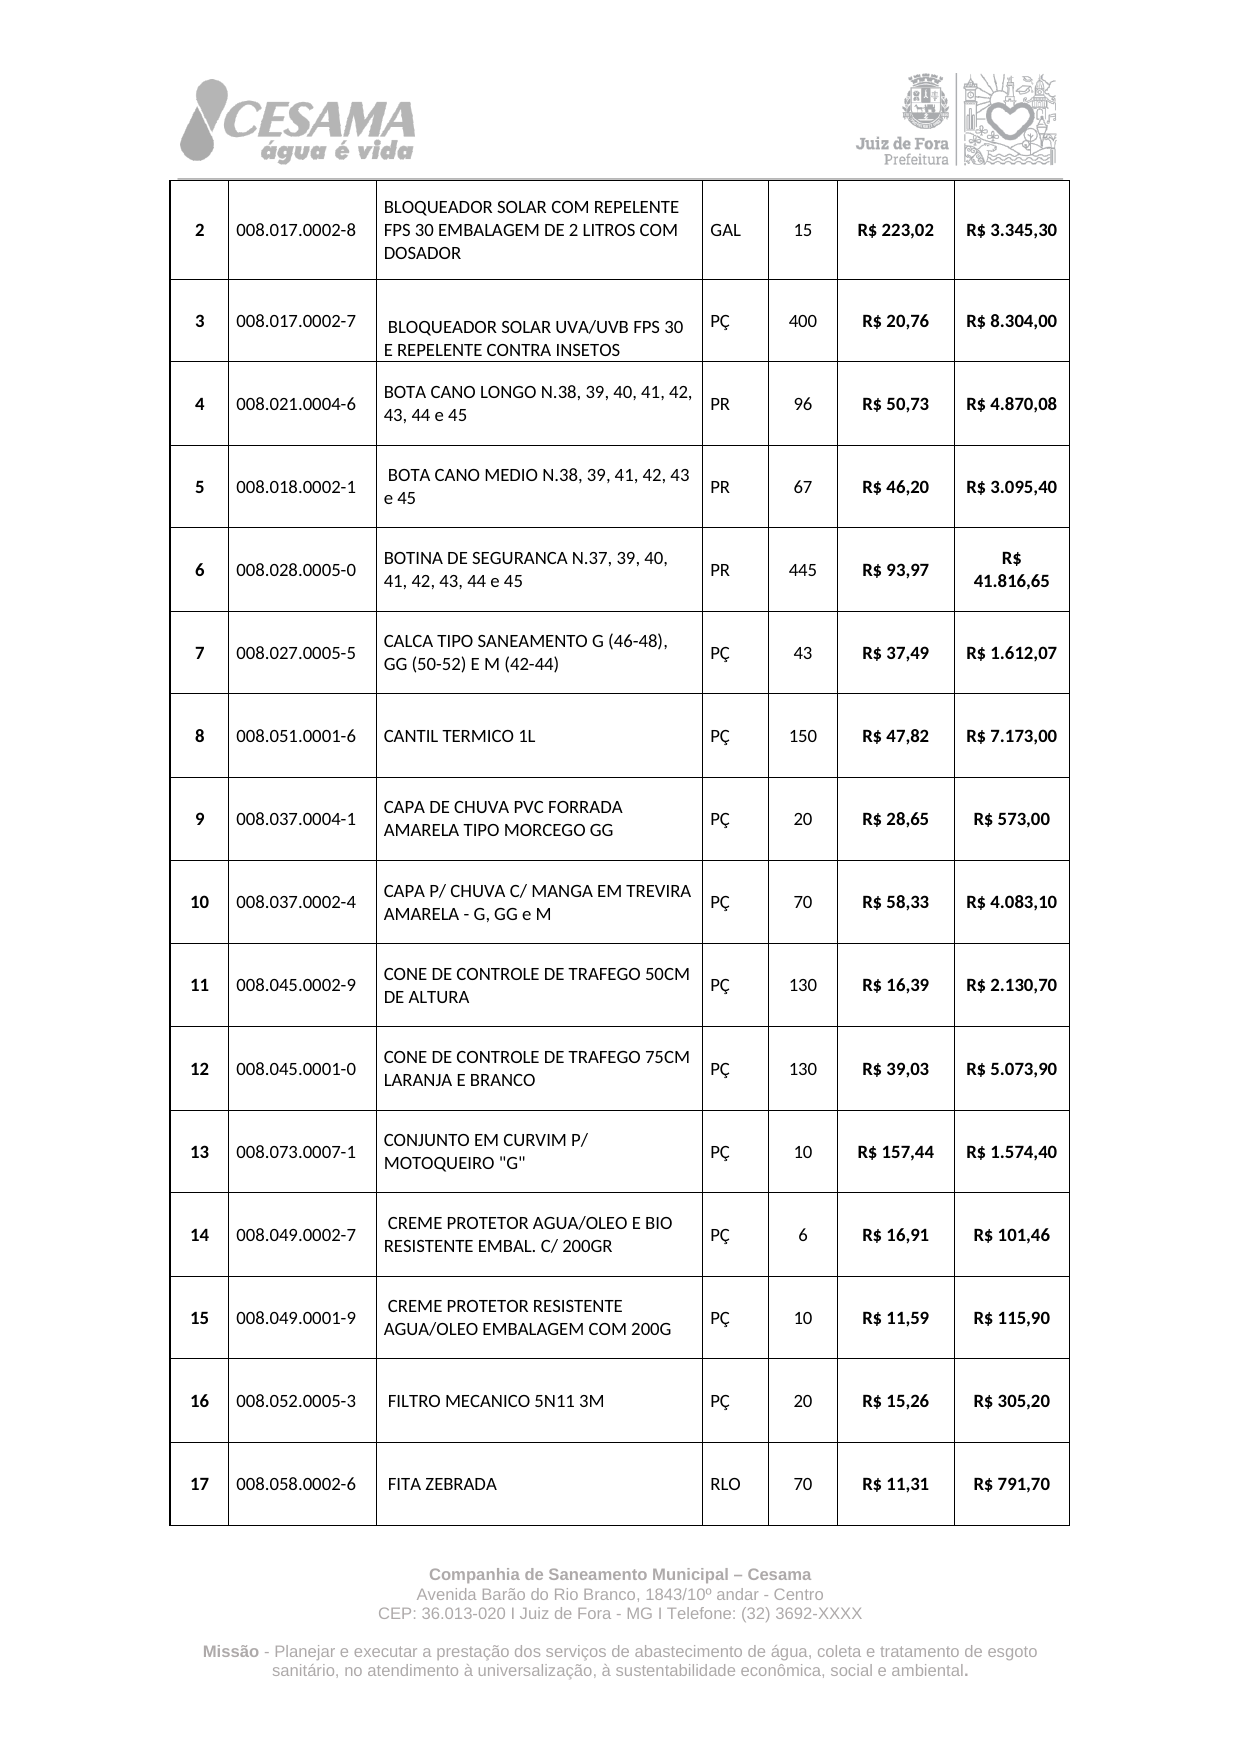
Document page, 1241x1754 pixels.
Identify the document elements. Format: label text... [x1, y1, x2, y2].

table_cell R$ 1.612,07 [955, 612, 1069, 693]
table_cell FITA ZEBRADA [377, 1443, 702, 1525]
table_cell R$ 5.073,90 [955, 1027, 1069, 1109]
table_cell PÇ [703, 861, 768, 943]
table_cell R$ 15,26 [838, 1359, 954, 1442]
table_cell 130 [769, 944, 837, 1026]
table_cell R$ 4.083,10 [955, 861, 1069, 943]
picture [177, 73, 1064, 180]
table_cell 13 [171, 1111, 228, 1192]
table_cell GAL [703, 181, 768, 278]
table_cell CAPA P/ CHUVA C/ MANGA EM TREVIRA AMARELA - G, GG e M [377, 861, 702, 943]
table_cell PÇ [703, 280, 768, 361]
table_cell CREME PROTETOR RESISTENTE AGUA/OLEO EMBALAGEM COM 200G [377, 1277, 702, 1358]
table_cell 008.018.0002-1 [229, 446, 376, 527]
table_cell 445 [769, 528, 837, 611]
table_cell 008.045.0002-9 [229, 944, 376, 1026]
table_cell 11 [171, 944, 228, 1026]
table_cell 008.052.0005-3 [229, 1359, 376, 1442]
table_cell R$ 20,76 [838, 280, 954, 361]
table_cell R$ 11,59 [838, 1277, 954, 1358]
table_cell 8 [171, 694, 228, 777]
table_cell PÇ [703, 1277, 768, 1358]
table_cell R$ 2.130,70 [955, 944, 1069, 1026]
table_cell 67 [769, 446, 837, 527]
table_cell CONE DE CONTROLE DE TRAFEGO 75CM LARANJA E BRANCO [377, 1027, 702, 1109]
table_cell 008.049.0002-7 [229, 1193, 376, 1276]
table_cell 15 [171, 1277, 228, 1358]
table_cell PR [703, 528, 768, 611]
table_cell 4 [171, 362, 228, 444]
table_cell 70 [769, 1443, 837, 1525]
table_cell 008.037.0002-4 [229, 861, 376, 943]
table_cell R$ 39,03 [838, 1027, 954, 1109]
table_cell BLOQUEADOR SOLAR UVA/UVB FPS 30 E REPELENTE CONTRA INSETOS [377, 280, 702, 361]
table_cell R$ 11,31 [838, 1443, 954, 1525]
table_cell BOTA CANO MEDIO N.38, 39, 41, 42, 43 e 45 [377, 446, 702, 527]
table_cell 008.073.0007-1 [229, 1111, 376, 1192]
table_cell 2 [171, 181, 228, 278]
table_cell 008.021.0004-6 [229, 362, 376, 444]
table_cell 3 [171, 280, 228, 361]
table_cell 43 [769, 612, 837, 693]
table_cell BOTINA DE SEGURANCA N.37, 39, 40, 41, 42, 43, 44 e 45 [377, 528, 702, 611]
table_cell R$ 58,33 [838, 861, 954, 943]
table_cell PR [703, 362, 768, 444]
table_cell R$ 16,39 [838, 944, 954, 1026]
table_cell CREME PROTETOR AGUA/OLEO E BIO RESISTENTE EMBAL. C/ 200GR [377, 1193, 702, 1276]
table_cell 10 [769, 1111, 837, 1192]
table_cell 14 [171, 1193, 228, 1276]
table_cell 6 [769, 1193, 837, 1276]
table_cell RLO [703, 1443, 768, 1525]
table_cell PÇ [703, 778, 768, 860]
table_cell R$ 16,91 [838, 1193, 954, 1276]
table_cell PÇ [703, 694, 768, 777]
table_cell 96 [769, 362, 837, 444]
table_cell 008.045.0001-0 [229, 1027, 376, 1109]
table_cell R$ 157,44 [838, 1111, 954, 1192]
table_cell R$ 47,82 [838, 694, 954, 777]
table_cell PR [703, 446, 768, 527]
table_cell 7 [171, 612, 228, 693]
table_cell FILTRO MECANICO 5N11 3M [377, 1359, 702, 1442]
table_cell R$ 573,00 [955, 778, 1069, 860]
table_cell BLOQUEADOR SOLAR COM REPELENTE FPS 30 EMBALAGEM DE 2 LITROS COM DOSADOR [377, 181, 702, 278]
table_cell R$ 223,02 [838, 181, 954, 278]
table_cell PÇ [703, 612, 768, 693]
table_cell R$ 1.574,40 [955, 1111, 1069, 1192]
table_cell CAPA DE CHUVA PVC FORRADA AMARELA TIPO MORCEGO GG [377, 778, 702, 860]
table_cell 20 [769, 778, 837, 860]
table_cell CALCA TIPO SANEAMENTO G (46-48), GG (50-52) E M (42-44) [377, 612, 702, 693]
table_cell R$ 4.870,08 [955, 362, 1069, 444]
table_cell 008.058.0002-6 [229, 1443, 376, 1525]
table_cell CANTIL TERMICO 1L [377, 694, 702, 777]
table_cell R$ 8.304,00 [955, 280, 1069, 361]
table_cell R$ 37,49 [838, 612, 954, 693]
table_cell 17 [171, 1443, 228, 1525]
table_cell R$ 41.816,65 [955, 528, 1069, 611]
table_cell 008.017.0002-7 [229, 280, 376, 361]
table_cell R$ 3.345,30 [955, 181, 1069, 278]
table_cell R$ 101,46 [955, 1193, 1069, 1276]
table_cell 20 [769, 1359, 837, 1442]
table_cell PÇ [703, 944, 768, 1026]
table_cell PÇ [703, 1359, 768, 1442]
table_cell 008.027.0005-5 [229, 612, 376, 693]
table_cell PÇ [703, 1193, 768, 1276]
table_cell 70 [769, 861, 837, 943]
table_cell 150 [769, 694, 837, 777]
table_cell R$ 46,20 [838, 446, 954, 527]
table_cell 008.037.0004-1 [229, 778, 376, 860]
table_cell R$ 50,73 [838, 362, 954, 444]
table_cell 400 [769, 280, 837, 361]
table_cell 5 [171, 446, 228, 527]
table_cell 16 [171, 1359, 228, 1442]
table_cell R$ 28,65 [838, 778, 954, 860]
table_cell 10 [769, 1277, 837, 1358]
table_cell 10 [171, 861, 228, 943]
table_cell R$ 305,20 [955, 1359, 1069, 1442]
table_cell 008.051.0001-6 [229, 694, 376, 777]
table_cell 15 [769, 181, 837, 278]
table_cell R$ 3.095,40 [955, 446, 1069, 527]
table_cell PÇ [703, 1027, 768, 1109]
table_cell 008.049.0001-9 [229, 1277, 376, 1358]
table_cell 008.017.0002-8 [229, 181, 376, 278]
table_cell 12 [171, 1027, 228, 1109]
table_cell CONJUNTO EM CURVIM P/ MOTOQUEIRO "G" [377, 1111, 702, 1192]
table_cell R$ 93,97 [838, 528, 954, 611]
table_cell 008.028.0005-0 [229, 528, 376, 611]
table_cell CONE DE CONTROLE DE TRAFEGO 50CM DE ALTURA [377, 944, 702, 1026]
table_cell R$ 7.173,00 [955, 694, 1069, 777]
table_cell R$ 115,90 [955, 1277, 1069, 1358]
table_cell BOTA CANO LONGO N.38, 39, 40, 41, 42, 43, 44 e 45 [377, 362, 702, 444]
table_cell 130 [769, 1027, 837, 1109]
table_cell PÇ [703, 1111, 768, 1192]
table_cell R$ 791,70 [955, 1443, 1069, 1525]
table_cell 9 [171, 778, 228, 860]
table_cell 6 [171, 528, 228, 611]
